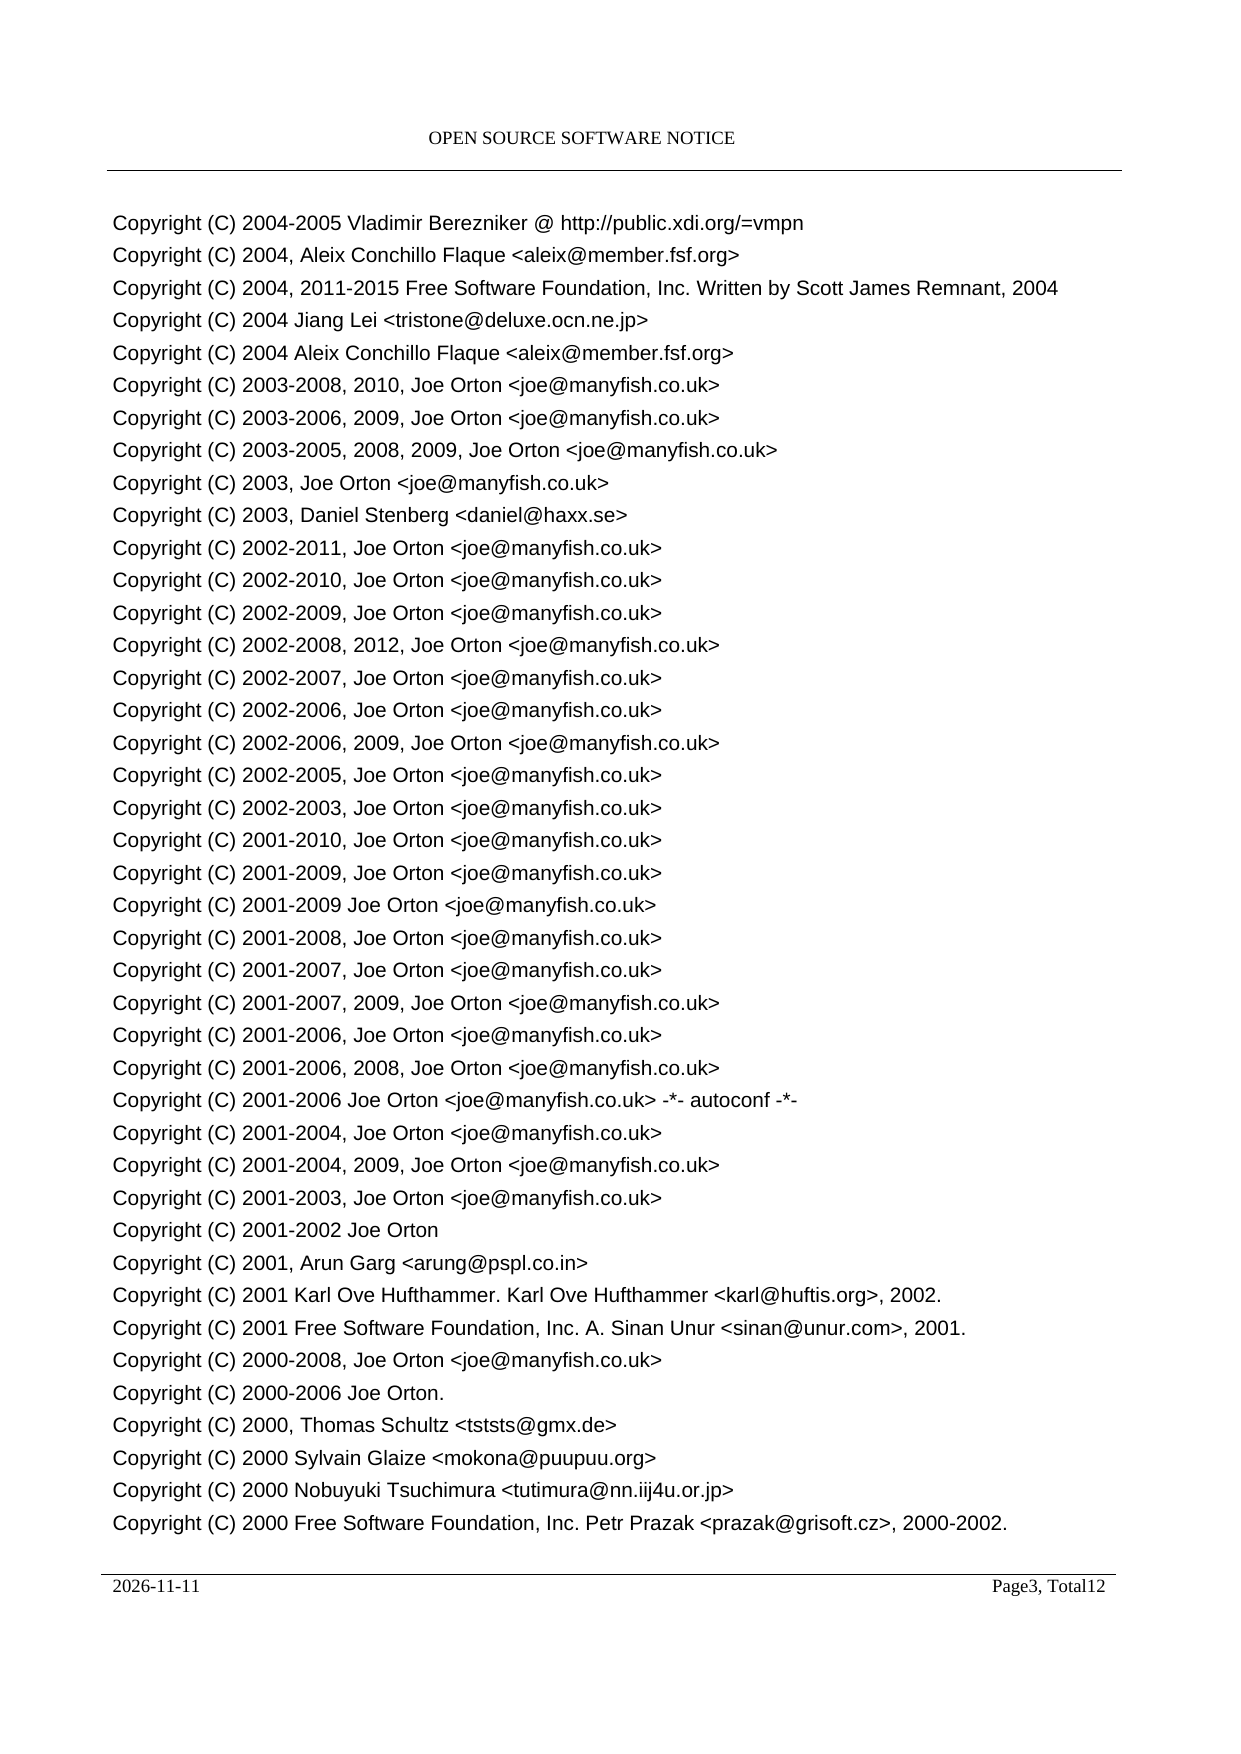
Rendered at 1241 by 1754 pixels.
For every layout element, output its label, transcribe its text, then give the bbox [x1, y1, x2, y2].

text Copyright (C) 2002-2006, 2009, Joe Orton <joe@manyfish.co.uk> [112, 726, 1128, 759]
text Copyright (C) 2000-2008, Joe Orton <joe@manyfish.co.uk> [112, 1344, 1128, 1376]
text Copyright (C) 2000 Free Software Foundation, Inc. Petr Prazak <prazak@grisoft.cz>, 2000-2002. [112, 1506, 1128, 1539]
text Copyright (C) 2002-2005, Joe Orton <joe@manyfish.co.uk> [112, 759, 1128, 791]
text Copyright (C) 2001-2006, Joe Orton <joe@manyfish.co.uk> [112, 1019, 1128, 1051]
text Copyright (C) 2001-2004, Joe Orton <joe@manyfish.co.uk> [112, 1116, 1128, 1149]
text Copyright (C) 2004-2005 Vladimir Berezniker @ http://public.xdi.org/=vmpn [112, 206, 1128, 239]
text Copyright (C) 2003-2006, 2009, Joe Orton <joe@manyfish.co.uk> [112, 401, 1128, 434]
text Copyright (C) 2000-2006 Joe Orton. [112, 1376, 1128, 1409]
text Copyright (C) 2002-2009, Joe Orton <joe@manyfish.co.uk> [112, 596, 1128, 629]
text Copyright (C) 2001-2010, Joe Orton <joe@manyfish.co.uk> [112, 824, 1128, 856]
text Copyright (C) 2004, Aleix Conchillo Flaque <aleix@member.fsf.org> [112, 239, 1128, 271]
text Copyright (C) 2001-2007, Joe Orton <joe@manyfish.co.uk> [112, 954, 1128, 986]
text Copyright (C) 2002-2011, Joe Orton <joe@manyfish.co.uk> [112, 531, 1128, 564]
text Copyright (C) 2003-2005, 2008, 2009, Joe Orton <joe@manyfish.co.uk> [112, 434, 1128, 466]
text Copyright (C) 2001-2006, 2008, Joe Orton <joe@manyfish.co.uk> [112, 1051, 1128, 1084]
text Copyright (C) 2000, Thomas Schultz <tststs@gmx.de> [112, 1409, 1128, 1441]
text Copyright (C) 2001-2002 Joe Orton [112, 1214, 1128, 1246]
text Copyright (C) 2001, Arun Garg <arung@pspl.co.in> [112, 1246, 1128, 1279]
text Copyright (C) 2003, Joe Orton <joe@manyfish.co.uk> [112, 466, 1128, 499]
text Copyright (C) 2001-2009, Joe Orton <joe@manyfish.co.uk> [112, 856, 1128, 889]
text Copyright (C) 2002-2003, Joe Orton <joe@manyfish.co.uk> [112, 791, 1128, 824]
text Copyright (C) 2002-2007, Joe Orton <joe@manyfish.co.uk> [112, 661, 1128, 694]
text Copyright (C) 2004, 2011-2015 Free Software Foundation, Inc. Written by Scott James Remnant, 2004 [112, 271, 1128, 304]
text Copyright (C) 2003-2008, 2010, Joe Orton <joe@manyfish.co.uk> [112, 369, 1128, 401]
text Copyright (C) 2001 Free Software Foundation, Inc. A. Sinan Unur <sinan@unur.com>, 2001. [112, 1311, 1128, 1344]
text Copyright (C) 2000 Sylvain Glaize <mokona@puupuu.org> [112, 1441, 1128, 1474]
text Copyright (C) 2001-2007, 2009, Joe Orton <joe@manyfish.co.uk> [112, 986, 1128, 1019]
text Copyright (C) 2001 Karl Ove Hufthammer. Karl Ove Hufthammer <karl@huftis.org>, 2002. [112, 1279, 1128, 1311]
text Copyright (C) 2002-2008, 2012, Joe Orton <joe@manyfish.co.uk> [112, 629, 1128, 661]
text Copyright (C) 2002-2006, Joe Orton <joe@manyfish.co.uk> [112, 694, 1128, 726]
text Copyright (C) 2004 Jiang Lei <tristone@deluxe.ocn.ne.jp> [112, 304, 1128, 336]
text Copyright (C) 2001-2006 Joe Orton <joe@manyfish.co.uk> -*- autoconf -*- [112, 1084, 1128, 1116]
text Copyright (C) 2002-2010, Joe Orton <joe@manyfish.co.uk> [112, 564, 1128, 596]
text Copyright (C) 2004 Aleix Conchillo Flaque <aleix@member.fsf.org> [112, 336, 1128, 369]
text Copyright (C) 2000 Nobuyuki Tsuchimura <tutimura@nn.iij4u.or.jp> [112, 1474, 1128, 1506]
text Copyright (C) 2001-2008, Joe Orton <joe@manyfish.co.uk> [112, 921, 1128, 954]
text Copyright (C) 2001-2009 Joe Orton <joe@manyfish.co.uk> [112, 889, 1128, 921]
text Copyright (C) 2001-2004, 2009, Joe Orton <joe@manyfish.co.uk> [112, 1149, 1128, 1181]
text Copyright (C) 2003, Daniel Stenberg <daniel@haxx.se> [112, 499, 1128, 531]
text Copyright (C) 2001-2003, Joe Orton <joe@manyfish.co.uk> [112, 1181, 1128, 1214]
